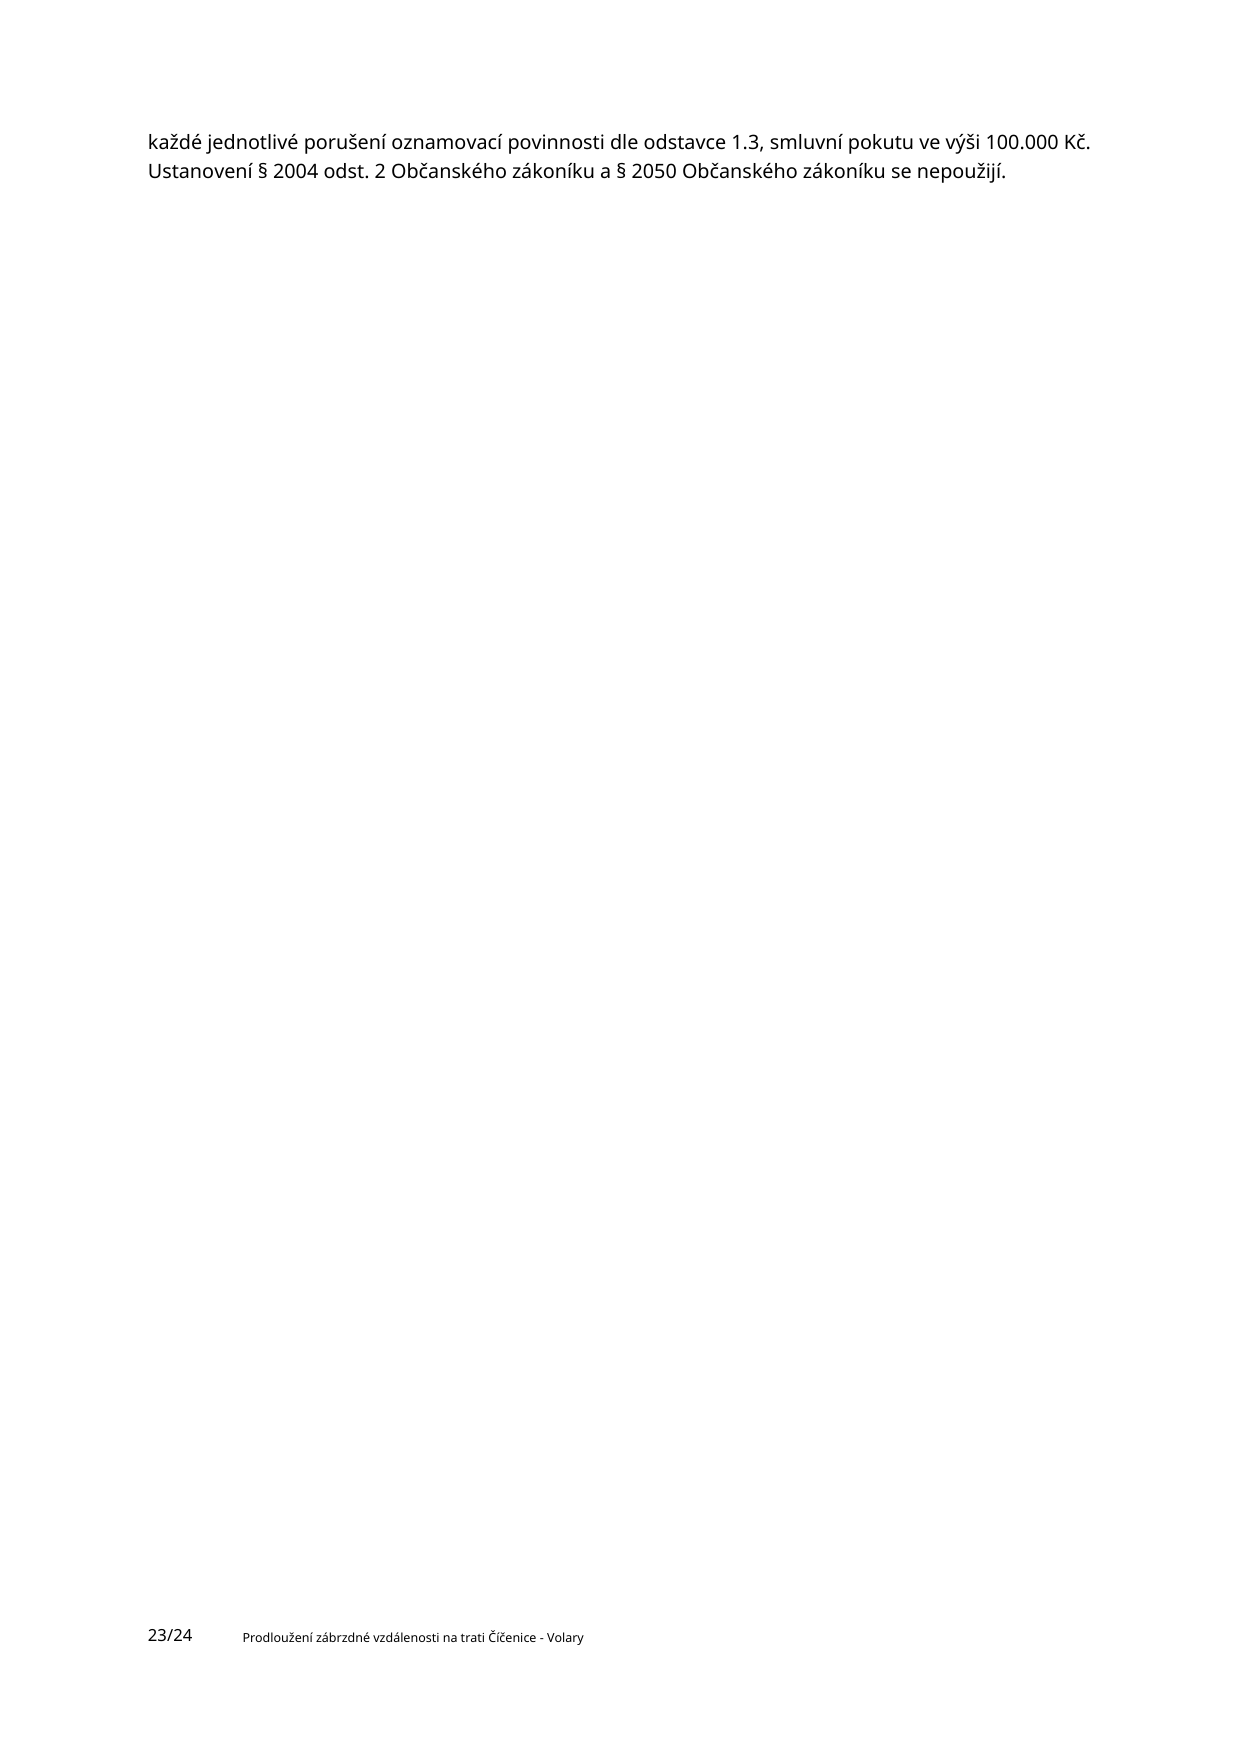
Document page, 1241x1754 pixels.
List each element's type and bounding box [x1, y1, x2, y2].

text [148, 126, 1092, 185]
